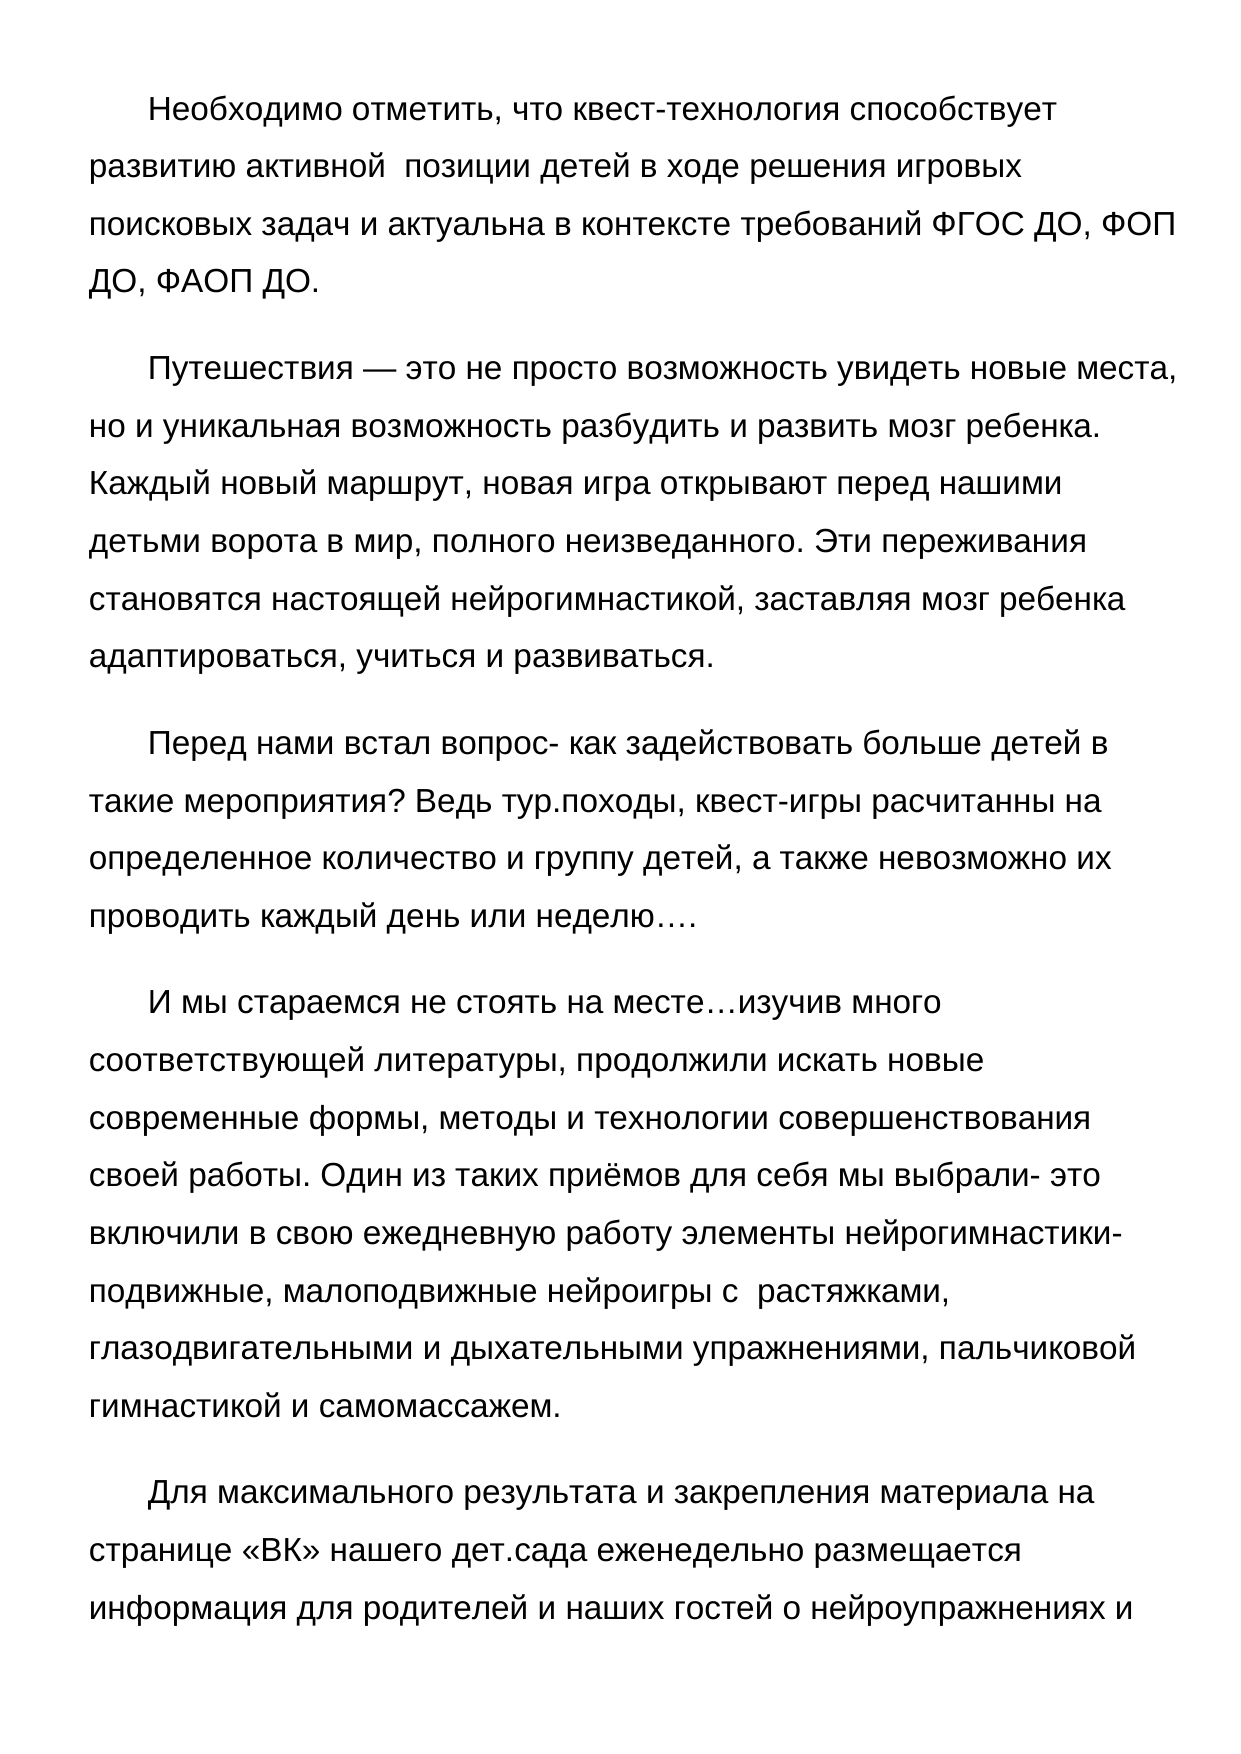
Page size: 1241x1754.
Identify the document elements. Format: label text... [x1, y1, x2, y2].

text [89, 1473, 1181, 1626]
text И мы стараемся не стоять на месте…изучив много соответствующей литературы, продолжили искать новые современные формы, методы и технологии совершенствования своей работы. Один из таких приёмов для себя мы выбрали- это включили в свою ежедневную работу элементы нейрогимнастики- подвижные, малоподвижные нейроигры с растяжками, глазодвигательными и дыхательными упражнениями, пальчиковой гимнастикой и самомассажем. [89, 983, 1181, 1424]
text Необходимо отметить, что квест-технология способствует развитию активной позиции детей в ходе решения игровых поисковых задач и актуальна в контексте требований ФГОС ДО, ФОП ДО, ФАОП ДО. [89, 89, 1181, 300]
text Перед нами встал вопрос- как задействовать больше детей в такие мероприятия? Ведь тур.походы, квест-игры расчитанны на определенное количество и группу детей, а также невозможно их проводить каждый день или неделю…. [89, 723, 1181, 934]
text Путешествия — это не просто возможность увидеть новые места, но и уникальная возможность разбудить и развить мозг ребенка. Каждый новый маршрут, новая игра открывают перед нашими детьми ворота в мир, полного неизведанного. Эти переживания становятся настоящей нейрогимнастикой, заставляя мозг ребенка адаптироваться, учиться и развиваться. [89, 348, 1181, 675]
